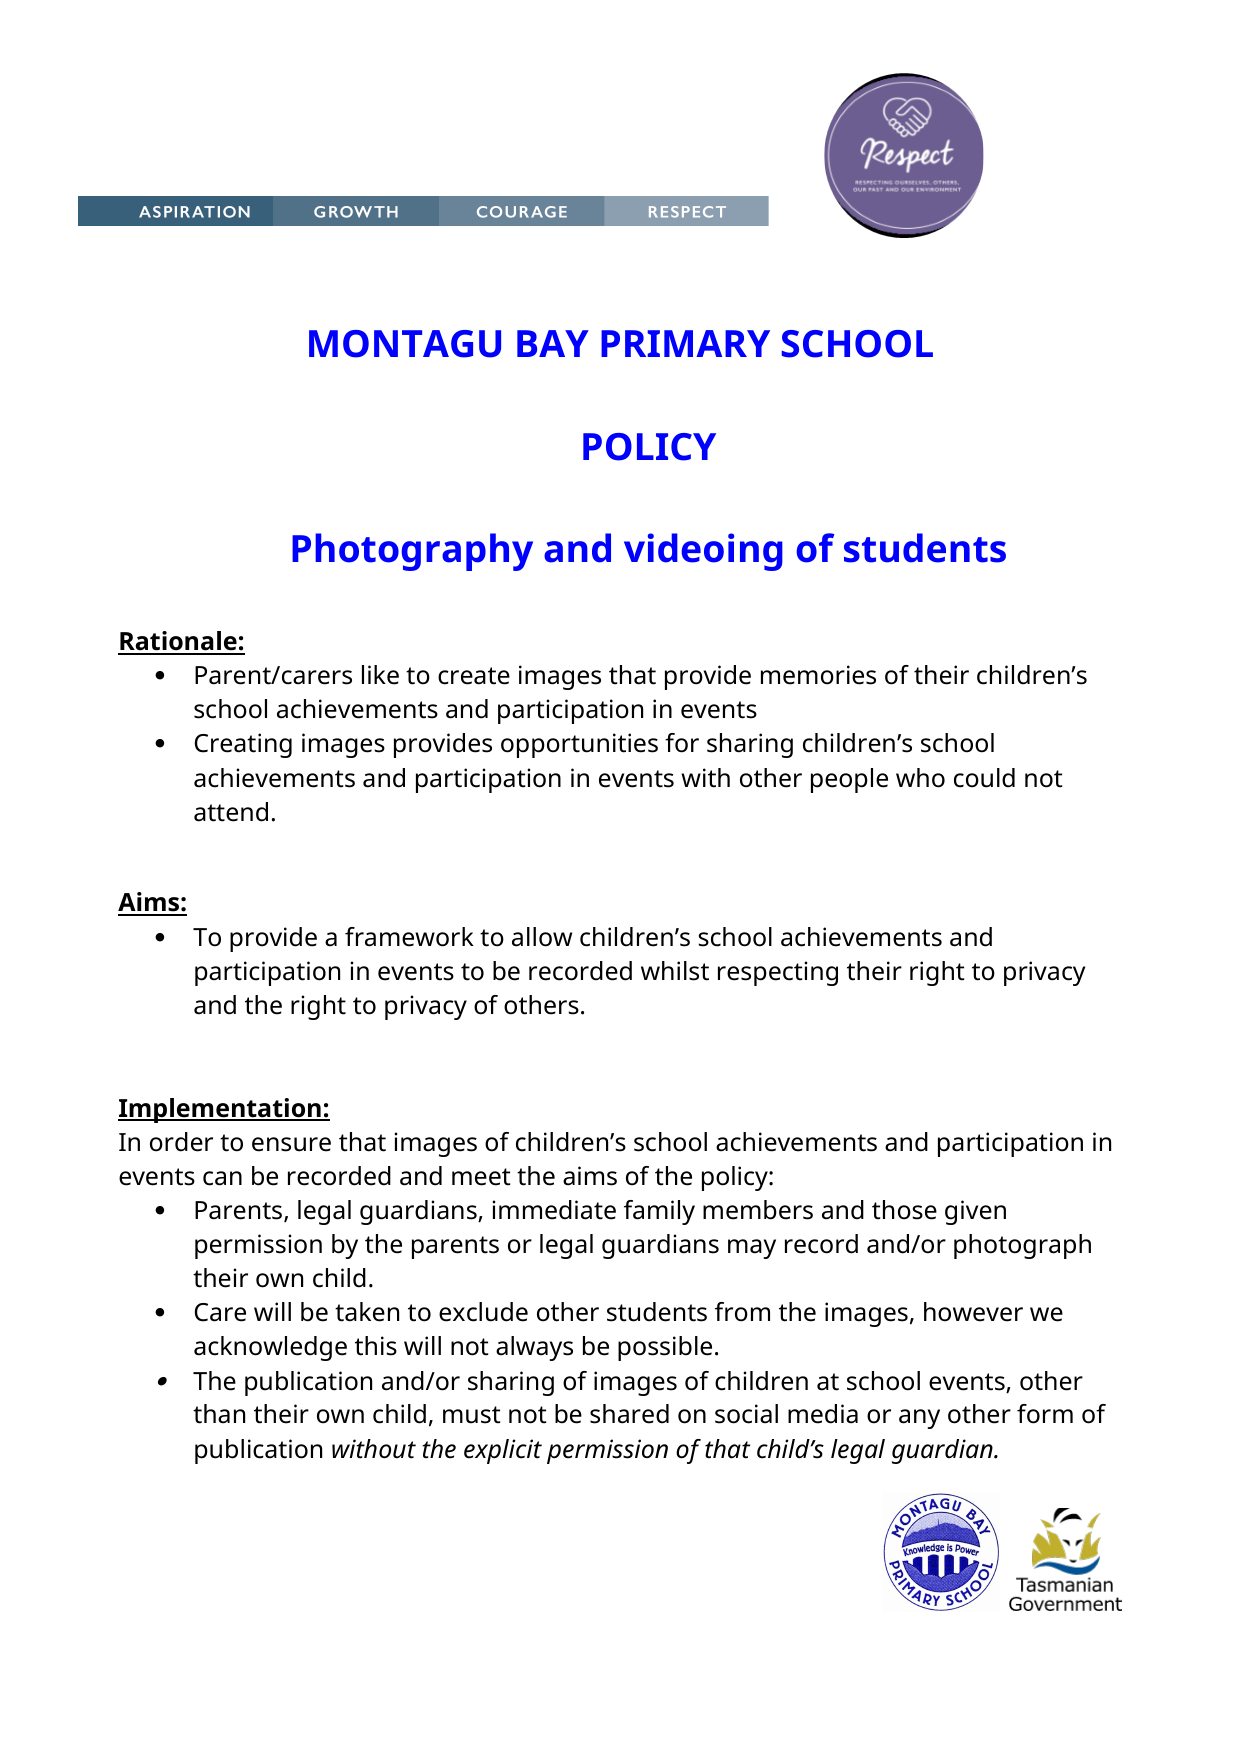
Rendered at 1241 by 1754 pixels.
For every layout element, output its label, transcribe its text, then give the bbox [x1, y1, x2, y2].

picture [824, 73, 984, 238]
list Care will be taken to exclude other students from the images, however we acknowledge this will not always be possible. [156, 1295, 1122, 1363]
list Creating images provides opportunities for sharing children’s school achievements and participation in events with other people who could not attend. [156, 726, 1122, 828]
picture [882, 1492, 1000, 1612]
list Parent/carers like to create images that provide memories of their children’s school achievements and participation in events [156, 658, 1122, 726]
text Implementation: [118, 1091, 1122, 1125]
picture [1009, 1508, 1123, 1612]
text Aims: [118, 885, 1122, 919]
picture [78, 196, 769, 226]
text Rationale: [118, 624, 1122, 658]
list Parents, legal guardians, immediate family members and those given permission by the parents or legal guardians may record and/or photograph their own child. [156, 1193, 1122, 1295]
text MONTAGU BAY PRIMARY SCHOOL [118, 318, 1122, 369]
list The publication and/or sharing of images of children at school events, other than their own child, must not be shared on social media or any other form of publication without the explicit permission of that child’s legal guardian. [156, 1363, 1122, 1465]
text Photography and videoing of students [174, 522, 1122, 573]
text In order to ensure that images of children’s school achievements and participation in events can be recorded and meet the aims of the policy: [118, 1125, 1122, 1193]
text POLICY [174, 420, 1122, 471]
list To provide a framework to allow children’s school achievements and participation in events to be recorded whilst respecting their right to privacy and the right to privacy of others. [156, 919, 1122, 1021]
